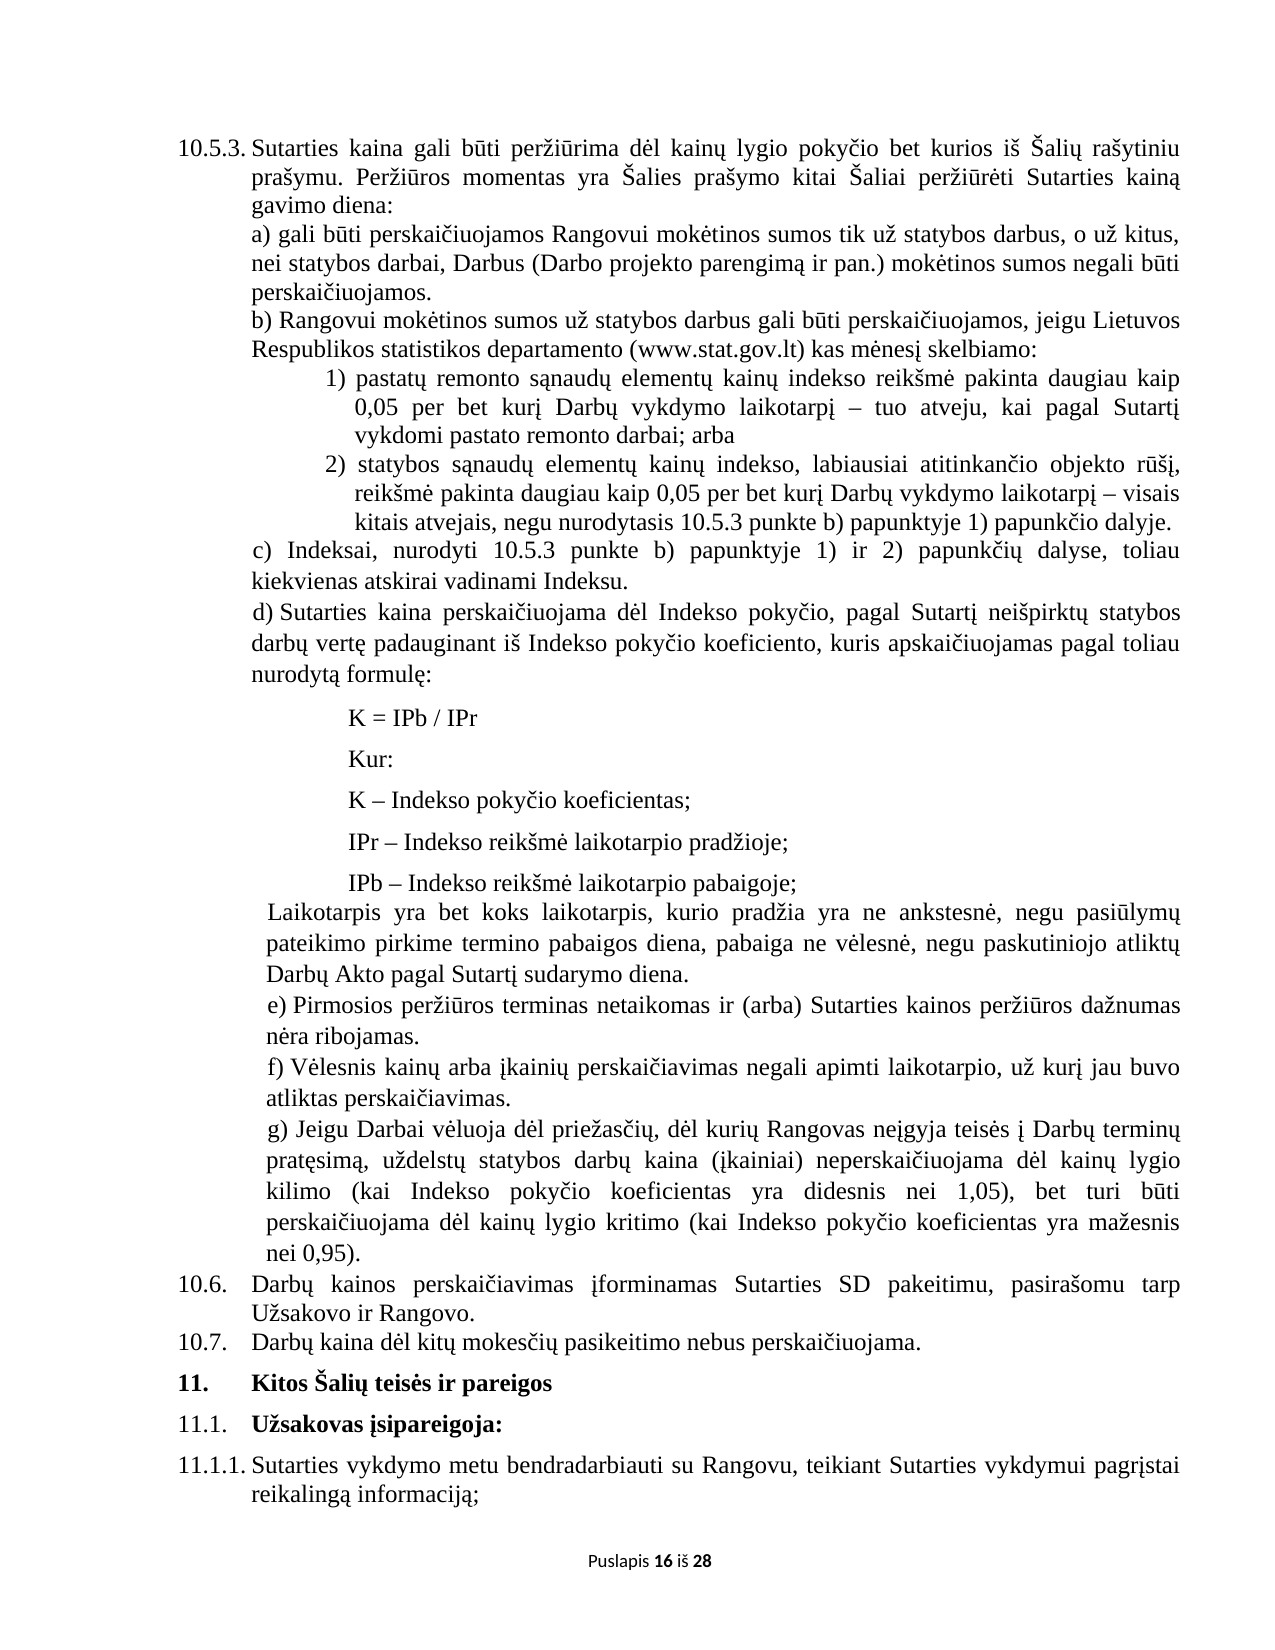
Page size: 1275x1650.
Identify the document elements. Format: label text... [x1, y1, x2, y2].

list b) Rangovui mokėtinos sumos už statybos darbus gali būti perskaičiuojamos, jeigu Lietuvos Respublikos statistikos departamento (www.stat.gov.lt) kas mėnesį skelbiamo: [251, 305, 1181, 363]
list 2) statybos sąnaudų elementų kainų indekso, labiausiai atitinkančio objekto rūšį, reikšmė pakinta daugiau kaip 0,05 per bet kurį Darbų vykdymo laikotarpį – visais kitais atvejais, negu nurodytasis 10.5.3 punkte b) papunktyje 1) papunkčio dalyje. [325, 449, 1181, 535]
list Kitos Šalių teisės ir pareigos [177, 1368, 1181, 1397]
list IPb – Indekso reikšmė laikotarpio pabaigoje; [348, 868, 1181, 897]
text e) Pirmosios peržiūros terminas netaikomas ir (arba) Sutarties kainos peržiūros dažnumas nėra ribojamas. [266, 990, 1181, 1050]
list K – Indekso pokyčio koeficientas; [348, 786, 1181, 814]
text d) Sutarties kaina perskaičiuojama dėl Indekso pokyčio, pagal Sutartį neišpirktų statybos darbų vertę padauginant iš Indekso pokyčio koeficiento, kuris apskaičiuojamas pagal toliau nurodytą formulę: [251, 597, 1181, 688]
text Laikotarpis yra bet koks laikotarpis, kurio pradžia yra ne ankstesnė, negu pasiūlymų pateikimo pirkime termino pabaigos diena, pabaiga ne vėlesnė, negu paskutiniojo atliktų Darbų Akto pagal Sutartį sudarymo diena. [266, 897, 1181, 988]
text c) Indeksai, nurodyti 10.5.3 punkte b) papunktyje 1) ir 2) papunkčių dalyse, toliau kiekvienas atskirai vadinami Indeksu. [251, 535, 1181, 595]
text f) Vėlesnis kainų arba įkainių perskaičiavimas negali apimti laikotarpio, už kurį jau buvo atliktas perskaičiavimas. [266, 1052, 1181, 1112]
list Užsakovas įsipareigoja: [177, 1409, 1181, 1438]
list Darbų kainos perskaičiavimas įforminamas Sutarties SD pakeitimu, pasirašomu tarp Užsakovo ir Rangovo. [177, 1269, 1181, 1327]
list Darbų kaina dėl kitų mokesčių pasikeitimo nebus perskaičiuojama. [177, 1327, 1181, 1356]
list K = IPb / IPr [348, 703, 1181, 732]
list Kur: [348, 744, 1181, 773]
list IPr – Indekso reikšmė laikotarpio pradžioje; [348, 827, 1181, 856]
list Sutarties kaina gali būti peržiūrima dėl kainų lygio pokyčio bet kurios iš Šalių rašytiniu prašymu. Peržiūros momentas yra Šalies prašymo kitai Šaliai peržiūrėti Sutarties kainą gavimo diena: [177, 133, 1181, 219]
list a) gali būti perskaičiuojamos Rangovui mokėtinos sumos tik už statybos darbus, o už kitus, nei statybos darbai, Darbus (Darbo projekto parengimą ir pan.) mokėtinos sumos negali būti perskaičiuojamos. [251, 219, 1181, 305]
text g) Jeigu Darbai vėluoja dėl priežasčių, dėl kurių Rangovas neįgyja teisės į Darbų terminų pratęsimą, uždelstų statybos darbų kaina (įkainiai) neperskaičiuojama dėl kainų lygio kilimo (kai Indekso pokyčio koeficientas yra didesnis nei 1,05), bet turi būti perskaičiuojama dėl kainų lygio kritimo (kai Indekso pokyčio koeficientas yra mažesnis nei 0,95). [266, 1114, 1181, 1267]
list Sutarties vykdymo metu bendradarbiauti su Rangovu, teikiant Sutarties vykdymui pagrįstai reikalingą informaciją; [177, 1451, 1181, 1508]
list 1) pastatų remonto sąnaudų elementų kainų indekso reikšmė pakinta daugiau kaip 0,05 per bet kurį Darbų vykdymo laikotarpį – tuo atveju, kai pagal Sutartį vykdomi pastato remonto darbai; arba [325, 363, 1181, 449]
